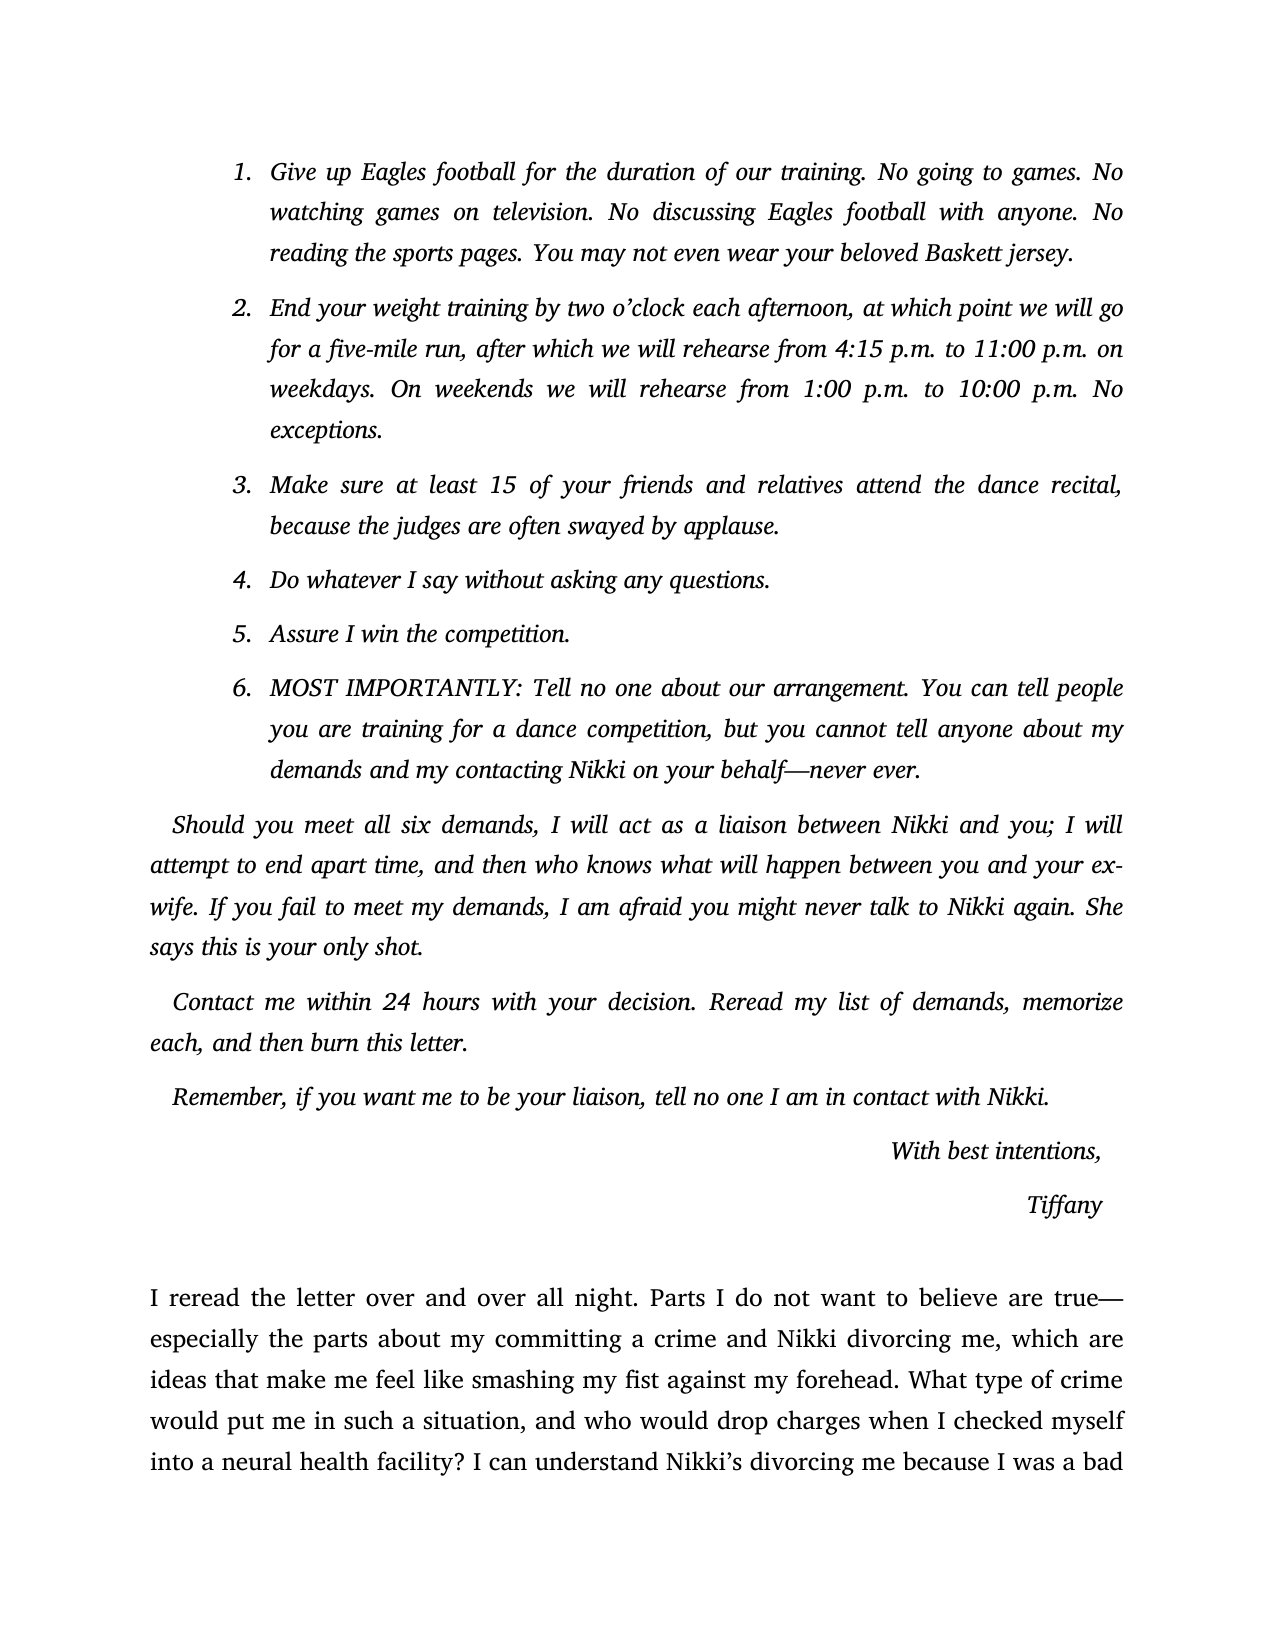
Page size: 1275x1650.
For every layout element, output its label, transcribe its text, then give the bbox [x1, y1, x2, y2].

list MOST IMPORTANTLY: Tell no one about our arrangement. You can tell people you are training for a dance competition, but you cannot tell anyone about my demands and my contacting Nikki on your behalf—never ever. [232, 667, 1125, 790]
list Give up Eagles football for the duration of our training. No going to games. No watching games on television. No discussing Eagles football with anyone. No reading the sports pages. You may not even wear your beloved Baskett jersey. [232, 150, 1125, 273]
text Should you meet all six demands, I will act as a liaison between Nikki and you; I will attempt to end apart time, and then who knows what will happen between you and your ex-wife. If you fail to meet my demands, I am afraid you might never talk to Nikki again. She says this is your only shot. [150, 803, 1125, 967]
text With best intentions, [150, 1130, 1102, 1171]
list End your weight training by two o’clock each afternoon, at which point we will go for a five-mile run, after which we will rehearse from 4:15 p.m. to 11:00 p.m. on weekdays. On weekends we will rehearse from 1:00 p.m. to 10:00 p.m. No exceptions. [232, 286, 1125, 450]
list Assure I win the competition. [232, 613, 1125, 654]
list Make sure at least 15 of your friends and relatives attend the dance recital, because the judges are often swayed by applause. [232, 463, 1125, 545]
text Contact me within 24 hours with your decision. Reread my list of demands, memorize each, and then burn this letter. [150, 980, 1125, 1062]
list Do whatever I say without asking any questions. [232, 558, 1125, 599]
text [150, 1277, 1125, 1481]
text Remember, if you want me to be your liaison, tell no one I am in contact with Nikki. [150, 1075, 1125, 1116]
text Tiffany [150, 1184, 1102, 1225]
